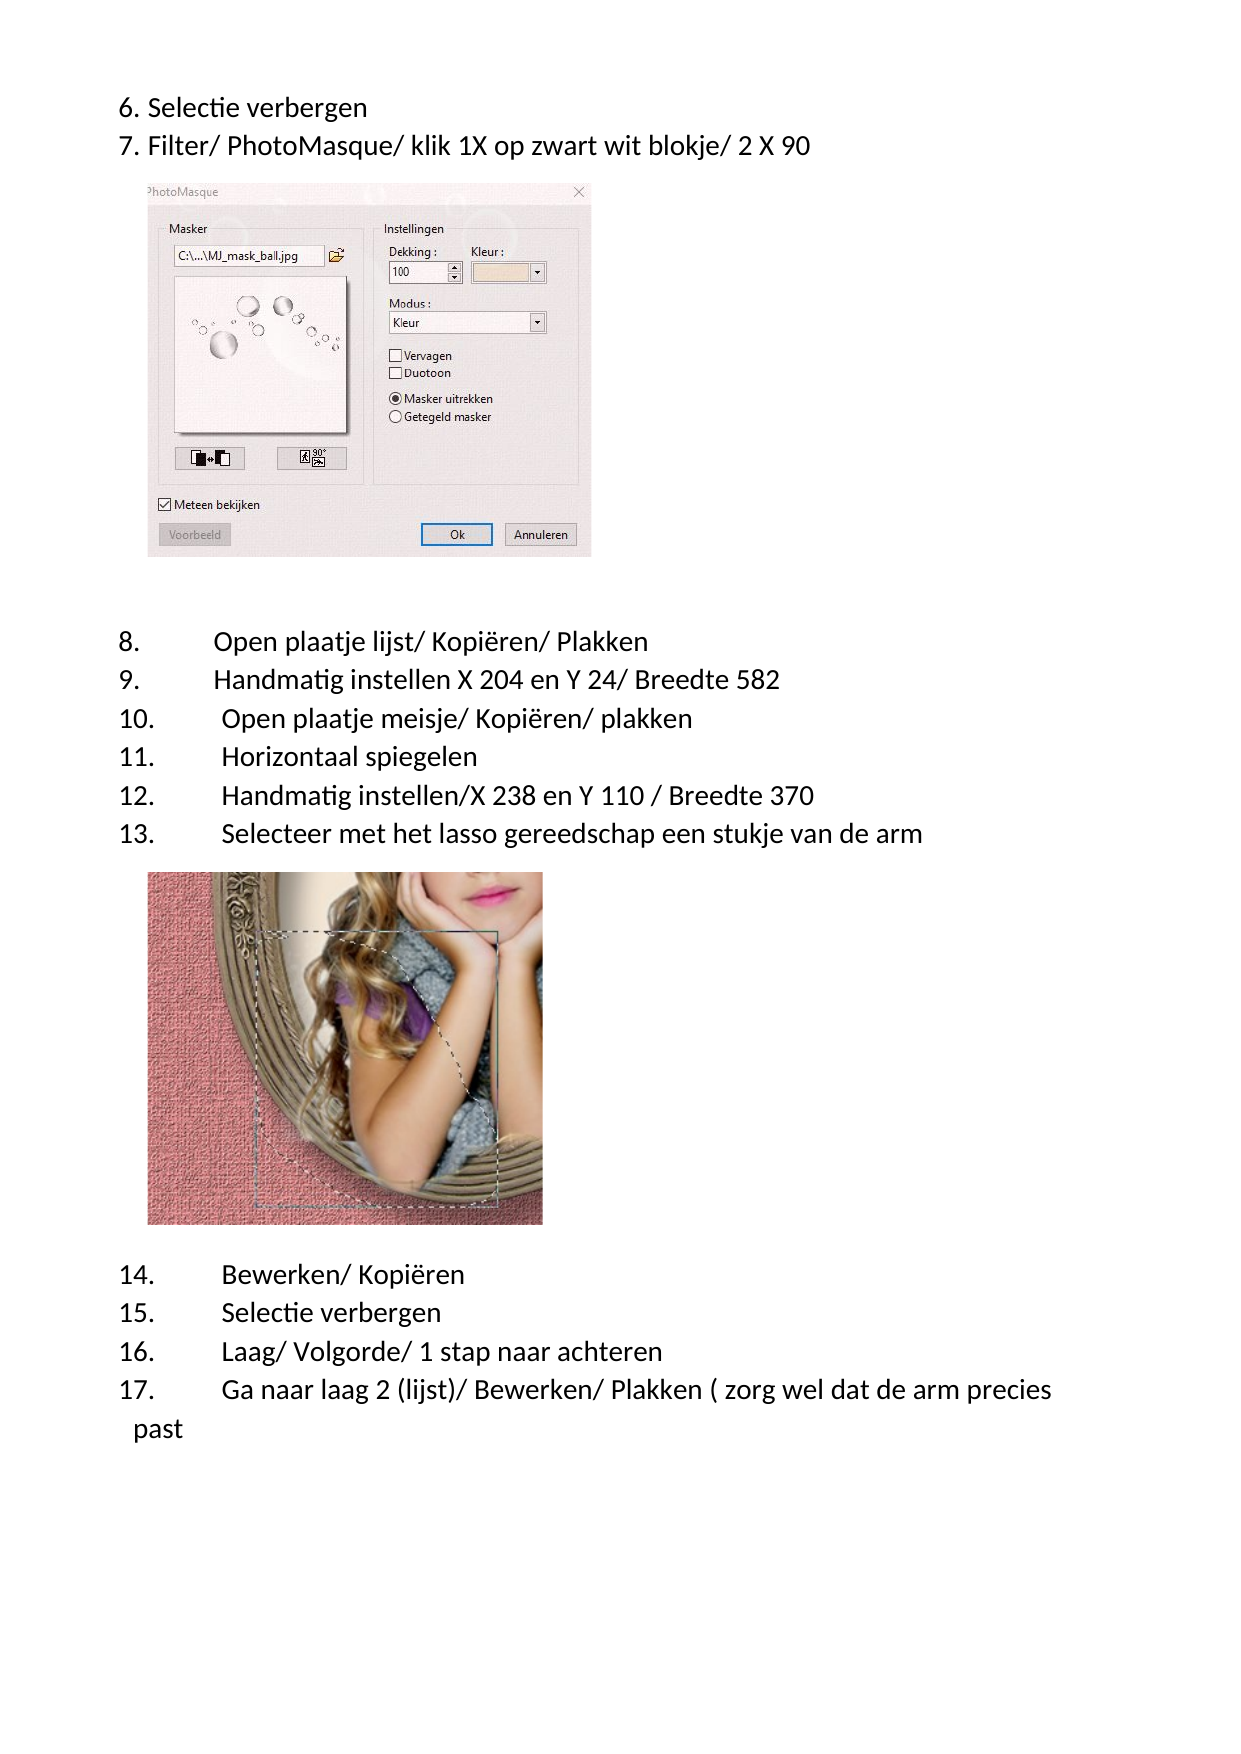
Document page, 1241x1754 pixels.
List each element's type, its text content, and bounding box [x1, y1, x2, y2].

list Open plaatje lijst/ Kopiëren/ Plakken [118, 623, 1093, 659]
list Horizontaal spiegelen [118, 738, 1093, 774]
list Filter/ PhotoMasque/ klik 1X op zwart wit blokje/ 2 X 90 [118, 127, 1093, 163]
list Bewerken/ Kopiëren [118, 1256, 1093, 1292]
picture [147, 872, 543, 1225]
list Selecteer met het lasso gereedschap een stukje van de arm [118, 815, 1093, 851]
list Open plaatje meisje/ Kopiëren/ plakken [118, 700, 1093, 736]
picture [147, 183, 592, 557]
list Handmatig instellen X 204 en Y 24/ Breedte 582 [118, 661, 1093, 697]
list Laag/ Volgorde/ 1 stap naar achteren [118, 1333, 1093, 1368]
list Selectie verbergen [118, 89, 1093, 124]
list Handmatig instellen/X 238 en Y 110 / Breedte 370 [118, 777, 1093, 812]
list Ga naar laag 2 (lijst)/ Bewerken/ Plakken ( zorg wel dat de arm precies past [118, 1371, 1093, 1445]
list Selectie verbergen [118, 1294, 1093, 1330]
